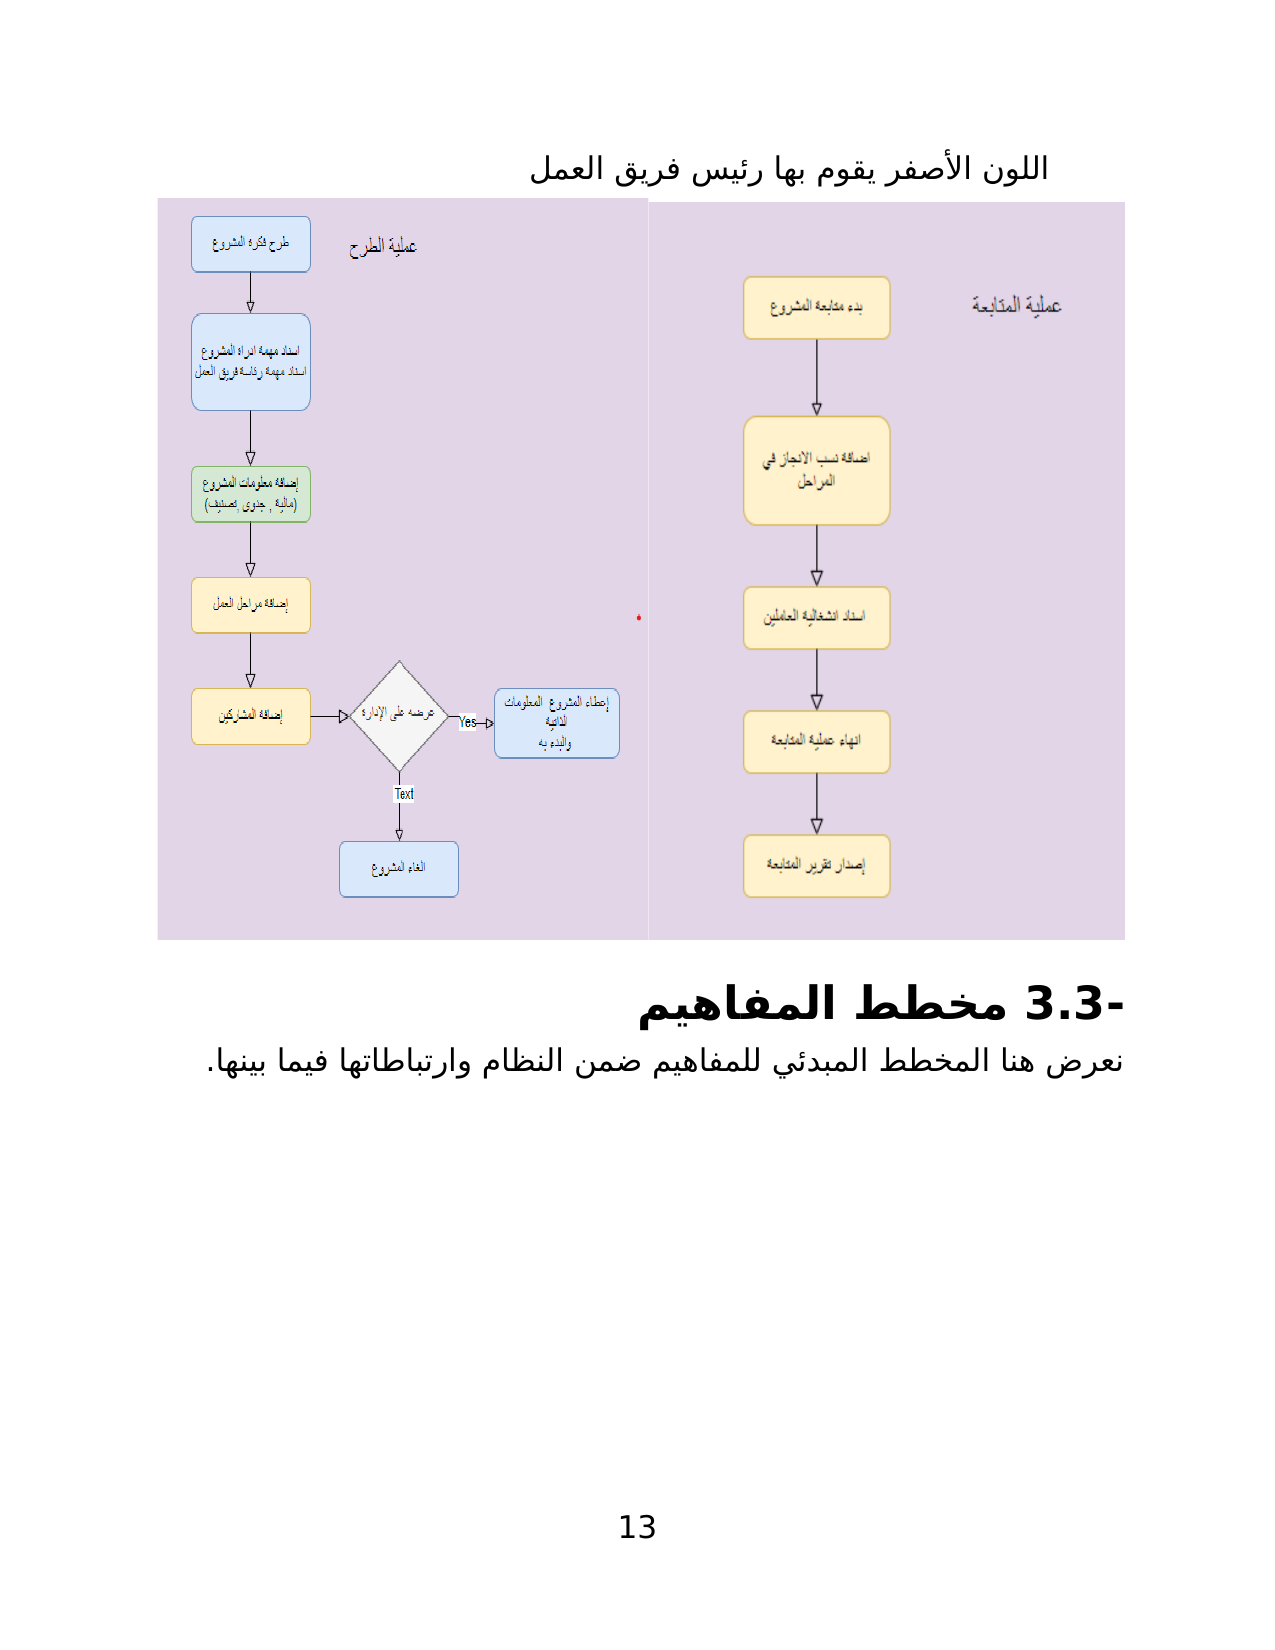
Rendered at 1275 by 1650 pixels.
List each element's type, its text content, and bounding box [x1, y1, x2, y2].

picture [157, 198, 1125, 940]
text نعرض هنا المخطط المبدئي للمفاهيم ضمن النظام وارتباطاتها فيما بينها. [150, 1043, 1125, 1079]
text -3.3 مخطط المفاهيم [150, 977, 1125, 1030]
text اللون الأصفر يقوم بها رئيس فريق العمل [150, 150, 1125, 186]
